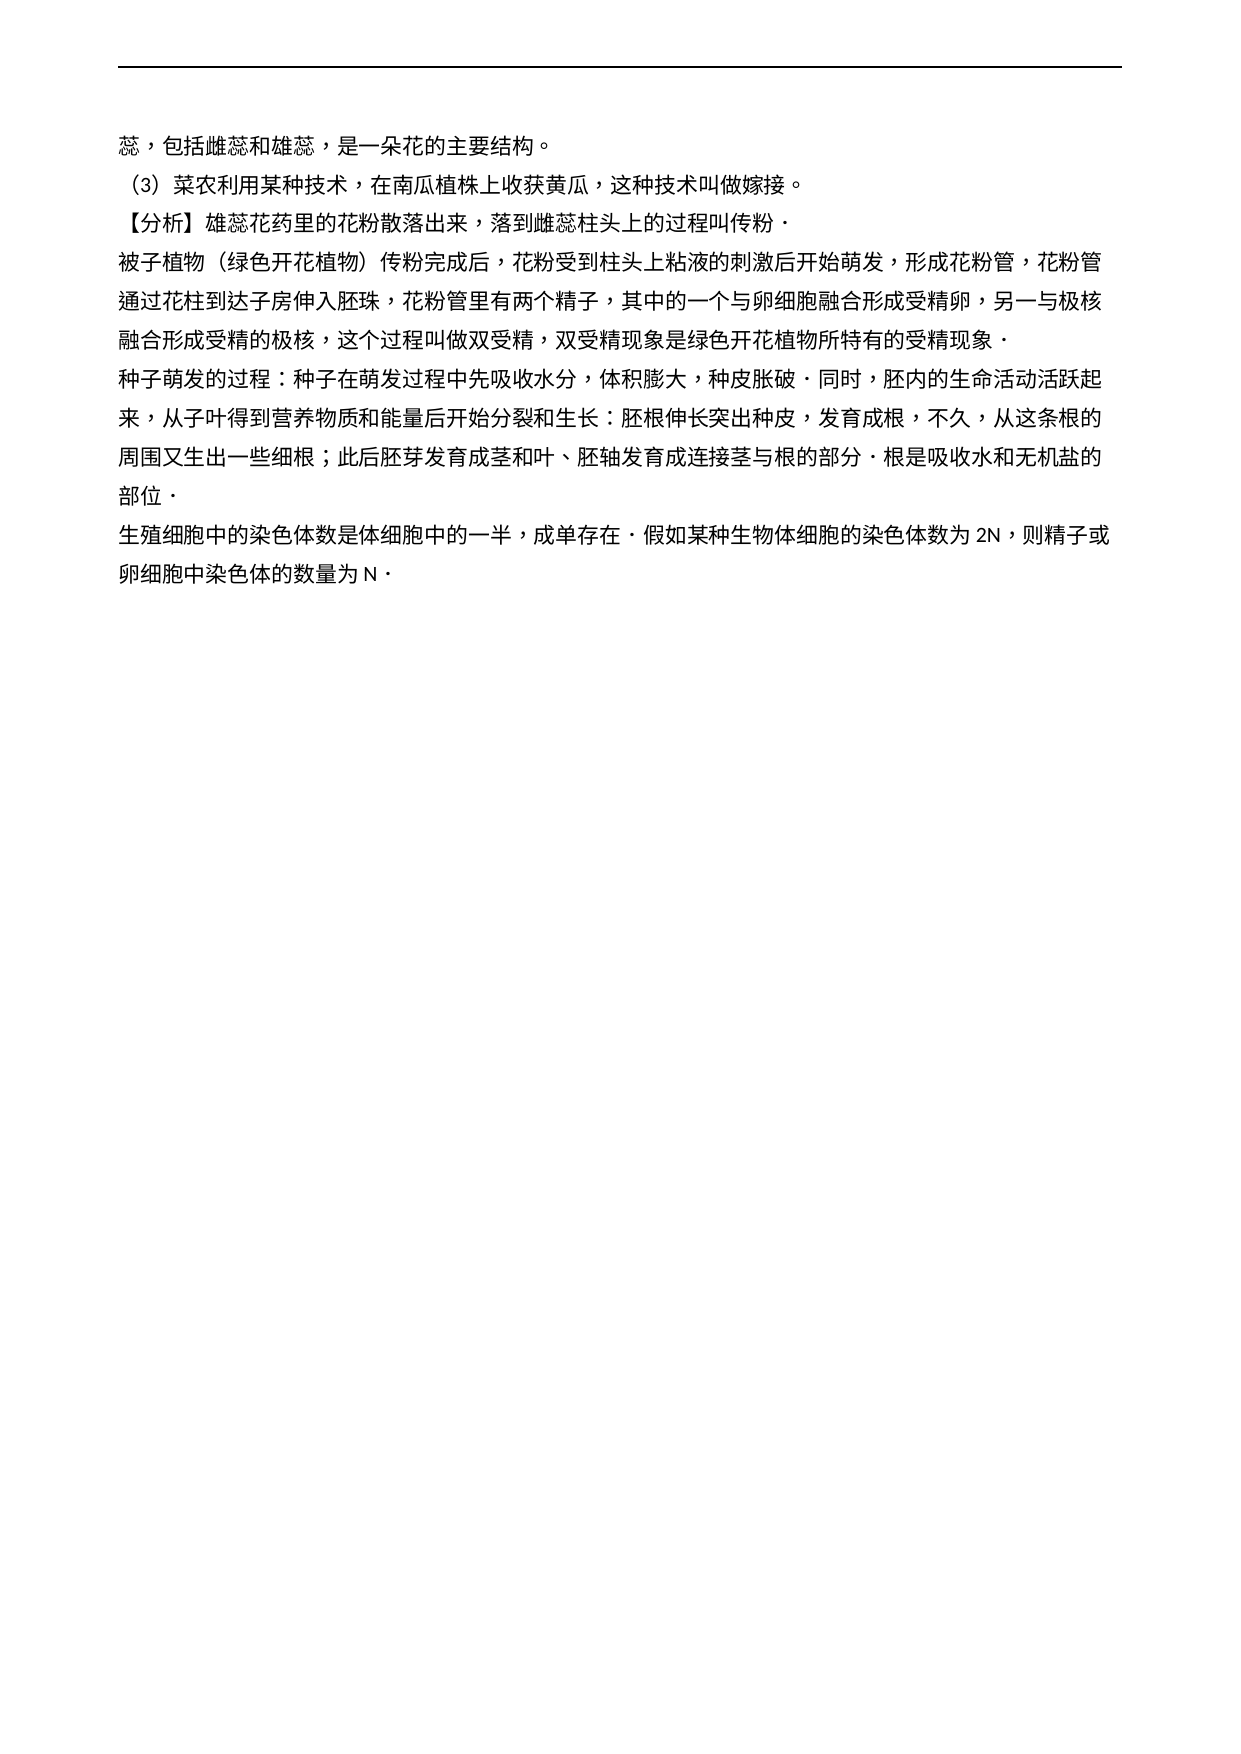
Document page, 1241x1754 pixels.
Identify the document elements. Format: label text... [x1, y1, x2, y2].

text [118, 129, 1122, 201]
text 【分析】雄蕊花药里的花粉散落出来，落到雌蕊柱头上的过程叫传粉． 被子植物（绿色开花植物）传粉完成后，花粉受到柱头上粘液的刺激后开始萌发，形成花粉管，花粉管通过花柱到达子房伸入胚珠，花粉管里有两个精子，其中的一个与卵细胞融合形成受精卵，另一与极核融合形成受精的极核，这个过程叫做双受精，双受精现象是绿色开花植物所特有的受精现象． 种子萌发的过程：种子在萌发过程中先吸收水分，体积膨大，种皮胀破．同时，胚内的生命活动活跃起来，从子叶得到营养物质和能量后开始分裂和生长：胚根伸长突出种皮，发育成根，不久，从这条根的周围又生出一些细根；此后胚芽发育成茎和叶、胚轴发育成连接茎与根的部分．根是吸收水和无机盐的部位． 生殖细胞中的染色体数是体细胞中的一半，成单存在．假如某种生物体细胞的染色体数为2N，则精子或卵细胞中染色体的数量为N． [118, 207, 1122, 590]
